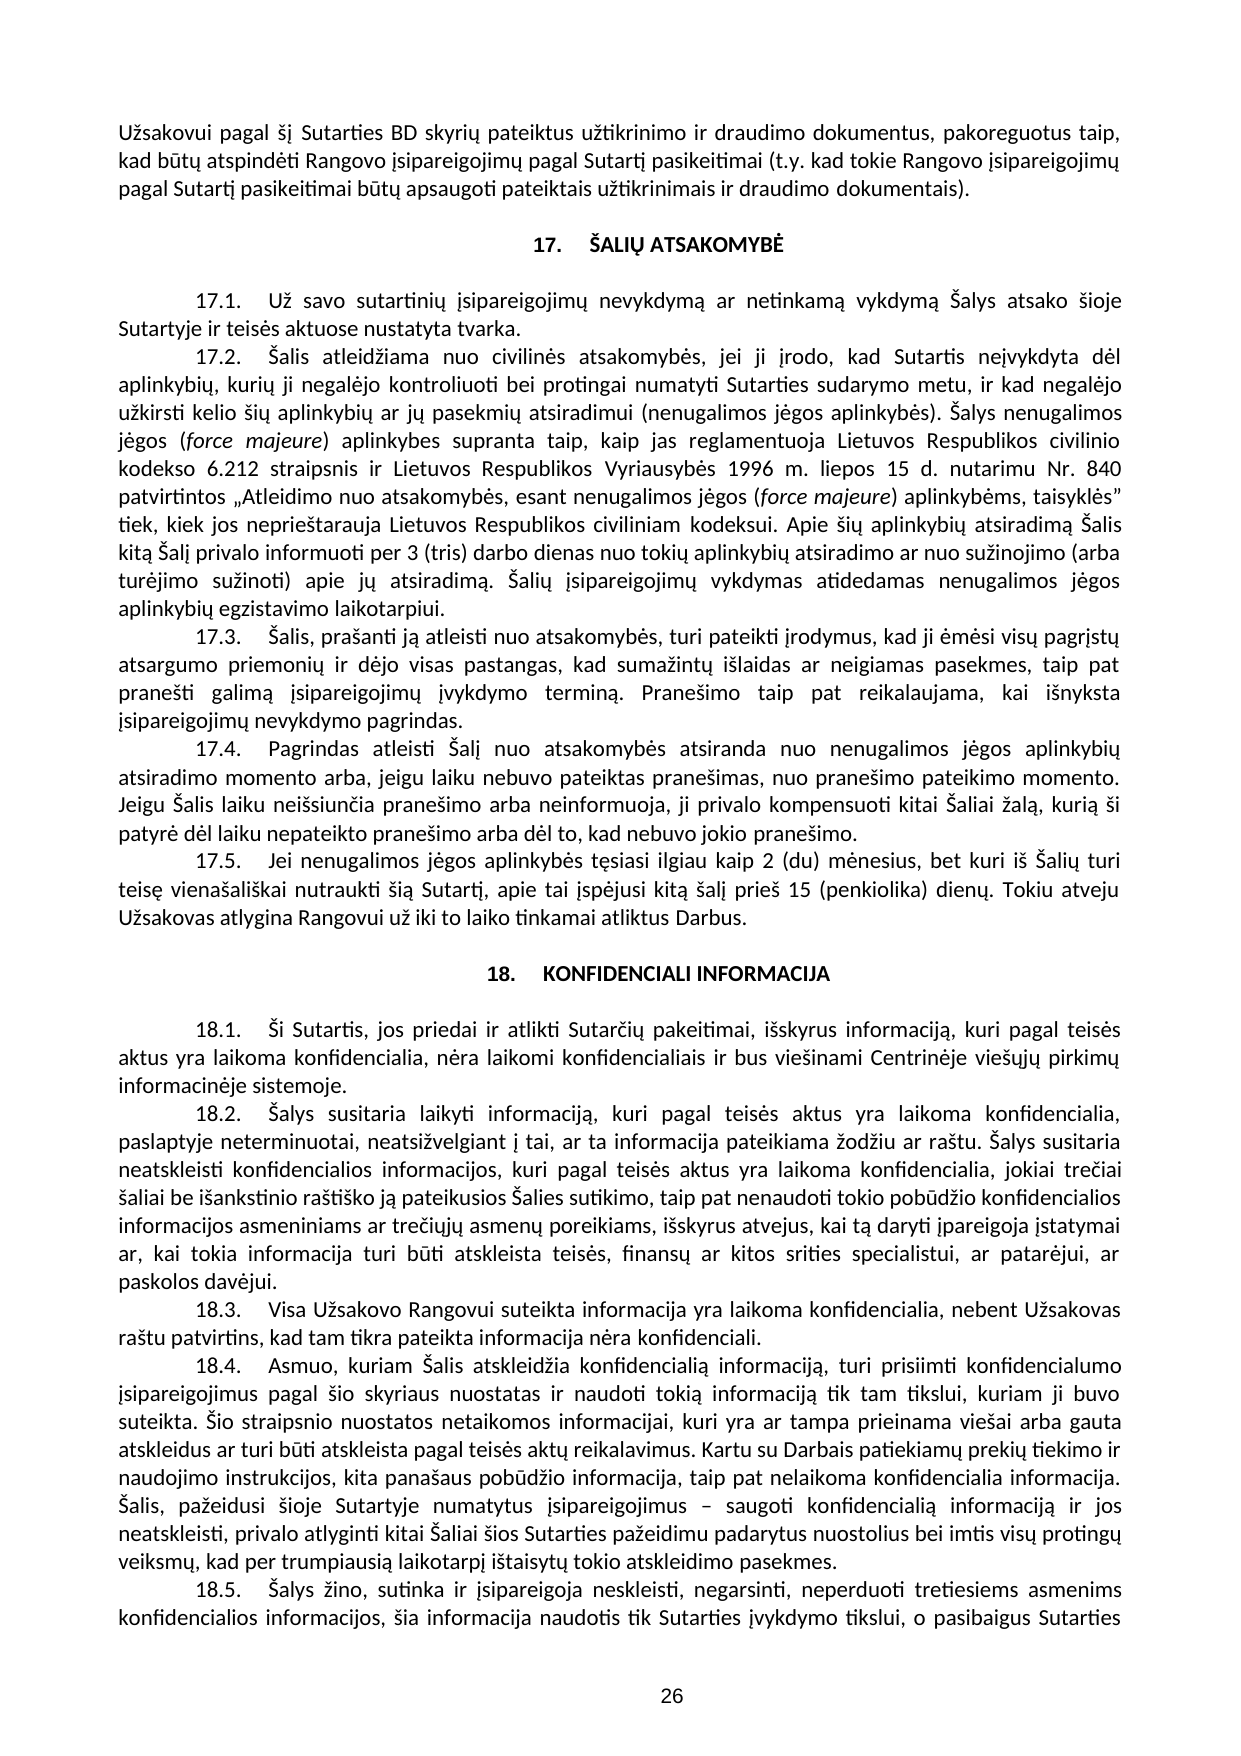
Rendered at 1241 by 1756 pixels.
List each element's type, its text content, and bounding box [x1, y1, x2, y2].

list Pagrindas atleisti Šalį nuo atsakomybės atsiranda nuo nenugalimos jėgos aplinkybių atsiradimo momento arba, jeigu laiku nebuvo pateiktas pranešimas, nuo pranešimo pateikimo momento. Jeigu Šalis laiku neišsiunčia pranešimo arba neinformuoja, ji privalo kompensuoti kitai Šaliai žalą, kurią ši patyrė dėl laiku nepateikto pranešimo arba dėl to, kad nebuvo jokio pranešimo. [118, 734, 1122, 847]
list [118, 118, 1122, 202]
list Visa Užsakovo Rangovui suteikta informacija yra laikoma konfidencialia, nebent Užsakovas raštu patvirtins, kad tam tikra pateikta informacija nėra konfidenciali. [118, 1295, 1122, 1351]
list Šalis atleidžiama nuo civilinės atsakomybės, jei ji įrodo, kad Sutartis neįvykdyta dėl aplinkybių, kurių ji negalėjo kontroliuoti bei protingai numatyti Sutarties sudarymo metu, ir kad negalėjo užkirsti kelio šių aplinkybių ar jų pasekmių atsiradimui (nenugalimos jėgos aplinkybės). Šalys nenugalimos jėgos (force majeure) aplinkybes supranta taip, kaip jas reglamentuoja Lietuvos Respublikos civilinio kodekso 6.212 straipsnis ir Lietuvos Respublikos Vyriausybės 1996 m. liepos 15 d. nutarimu Nr. 840 patvirtintos „Atleidimo nuo atsakomybės, esant nenugalimos jėgos (force majeure) aplinkybėms, taisyklės” tiek, kiek jos neprieštarauja Lietuvos Respublikos civiliniam kodeksui. Apie šių aplinkybių atsiradimą Šalis kitą Šalį privalo informuoti per 3 (tris) darbo dienas nuo tokių aplinkybių atsiradimo ar nuo sužinojimo (arba turėjimo sužinoti) apie jų atsiradimą. Šalių įsipareigojimų vykdymas atidedamas nenugalimos jėgos aplinkybių egzistavimo laikotarpiui. [118, 342, 1122, 622]
list Jei nenugalimos jėgos aplinkybės tęsiasi ilgiau kaip 2 (du) mėnesius, bet kuri iš Šalių turi teisę vienašališkai nutraukti šią Sutartį, apie tai įspėjusi kitą šalį prieš 15 (penkiolika) dienų. Tokiu atveju Užsakovas atlygina Rangovui už iki to laiko tinkamai atliktus Darbus. [118, 847, 1122, 931]
list Šalis, prašanti ją atleisti nuo atsakomybės, turi pateikti įrodymus, kad ji ėmėsi visų pagrįstų atsargumo priemonių ir dėjo visas pastangas, kad sumažintų išlaidas ar neigiamas pasekmes, taip pat pranešti galimą įsipareigojimų įvykdymo terminą. Pranešimo taip pat reikalaujama, kai išnyksta įsipareigojimų nevykdymo pagrindas. [118, 622, 1122, 734]
subtitle ŠALIŲ ATSAKOMYBĖ [118, 230, 1122, 258]
subtitle KONFIDENCIALI INFORMACIJA [118, 959, 1122, 987]
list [118, 1575, 1122, 1631]
list Asmuo, kuriam Šalis atskleidžia konfidencialią informaciją, turi prisiimti konfidencialumo įsipareigojimus pagal šio skyriaus nuostatas ir naudoti tokią informaciją tik tam tikslui, kuriam ji buvo suteikta. Šio straipsnio nuostatos netaikomos informacijai, kuri yra ar tampa prieinama viešai arba gauta atskleidus ar turi būti atskleista pagal teisės aktų reikalavimus. Kartu su Darbais patiekiamų prekių tiekimo ir naudojimo instrukcijos, kita panašaus pobūdžio informacija, taip pat nelaikoma konfidencialia informacija. Šalis, pažeidusi šioje Sutartyje numatytus įsipareigojimus – saugoti konfidencialią informaciją ir jos neatskleisti, privalo atlyginti kitai Šaliai šios Sutarties pažeidimu padarytus nuostolius bei imtis visų protingų veiksmų, kad per trumpiausią laikotarpį ištaisytų tokio atskleidimo pasekmes. [118, 1351, 1122, 1575]
list Už savo sutartinių įsipareigojimų nevykdymą ar netinkamą vykdymą Šalys atsako šioje Sutartyje ir teisės aktuose nustatyta tvarka. [118, 286, 1122, 342]
list Ši Sutartis, jos priedai ir atlikti Sutarčių pakeitimai, išskyrus informaciją, kuri pagal teisės aktus yra laikoma konfidencialia, nėra laikomi konfidencialiais ir bus viešinami Centrinėje viešųjų pirkimų informacinėje sistemoje. [118, 1015, 1122, 1099]
list Šalys susitaria laikyti informaciją, kuri pagal teisės aktus yra laikoma konfidencialia, paslaptyje neterminuotai, neatsižvelgiant į tai, ar ta informacija pateikiama žodžiu ar raštu. Šalys susitaria neatskleisti konfidencialios informacijos, kuri pagal teisės aktus yra laikoma konfidencialia, jokiai trečiai šaliai be išankstinio raštiško ją pateikusios Šalies sutikimo, taip pat nenaudoti tokio pobūdžio konfidencialios informacijos asmeniniams ar trečiųjų asmenų poreikiams, išskyrus atvejus, kai tą daryti įpareigoja įstatymai ar, kai tokia informacija turi būti atskleista teisės, finansų ar kitos srities specialistui, ar patarėjui, ar paskolos davėjui. [118, 1099, 1122, 1295]
